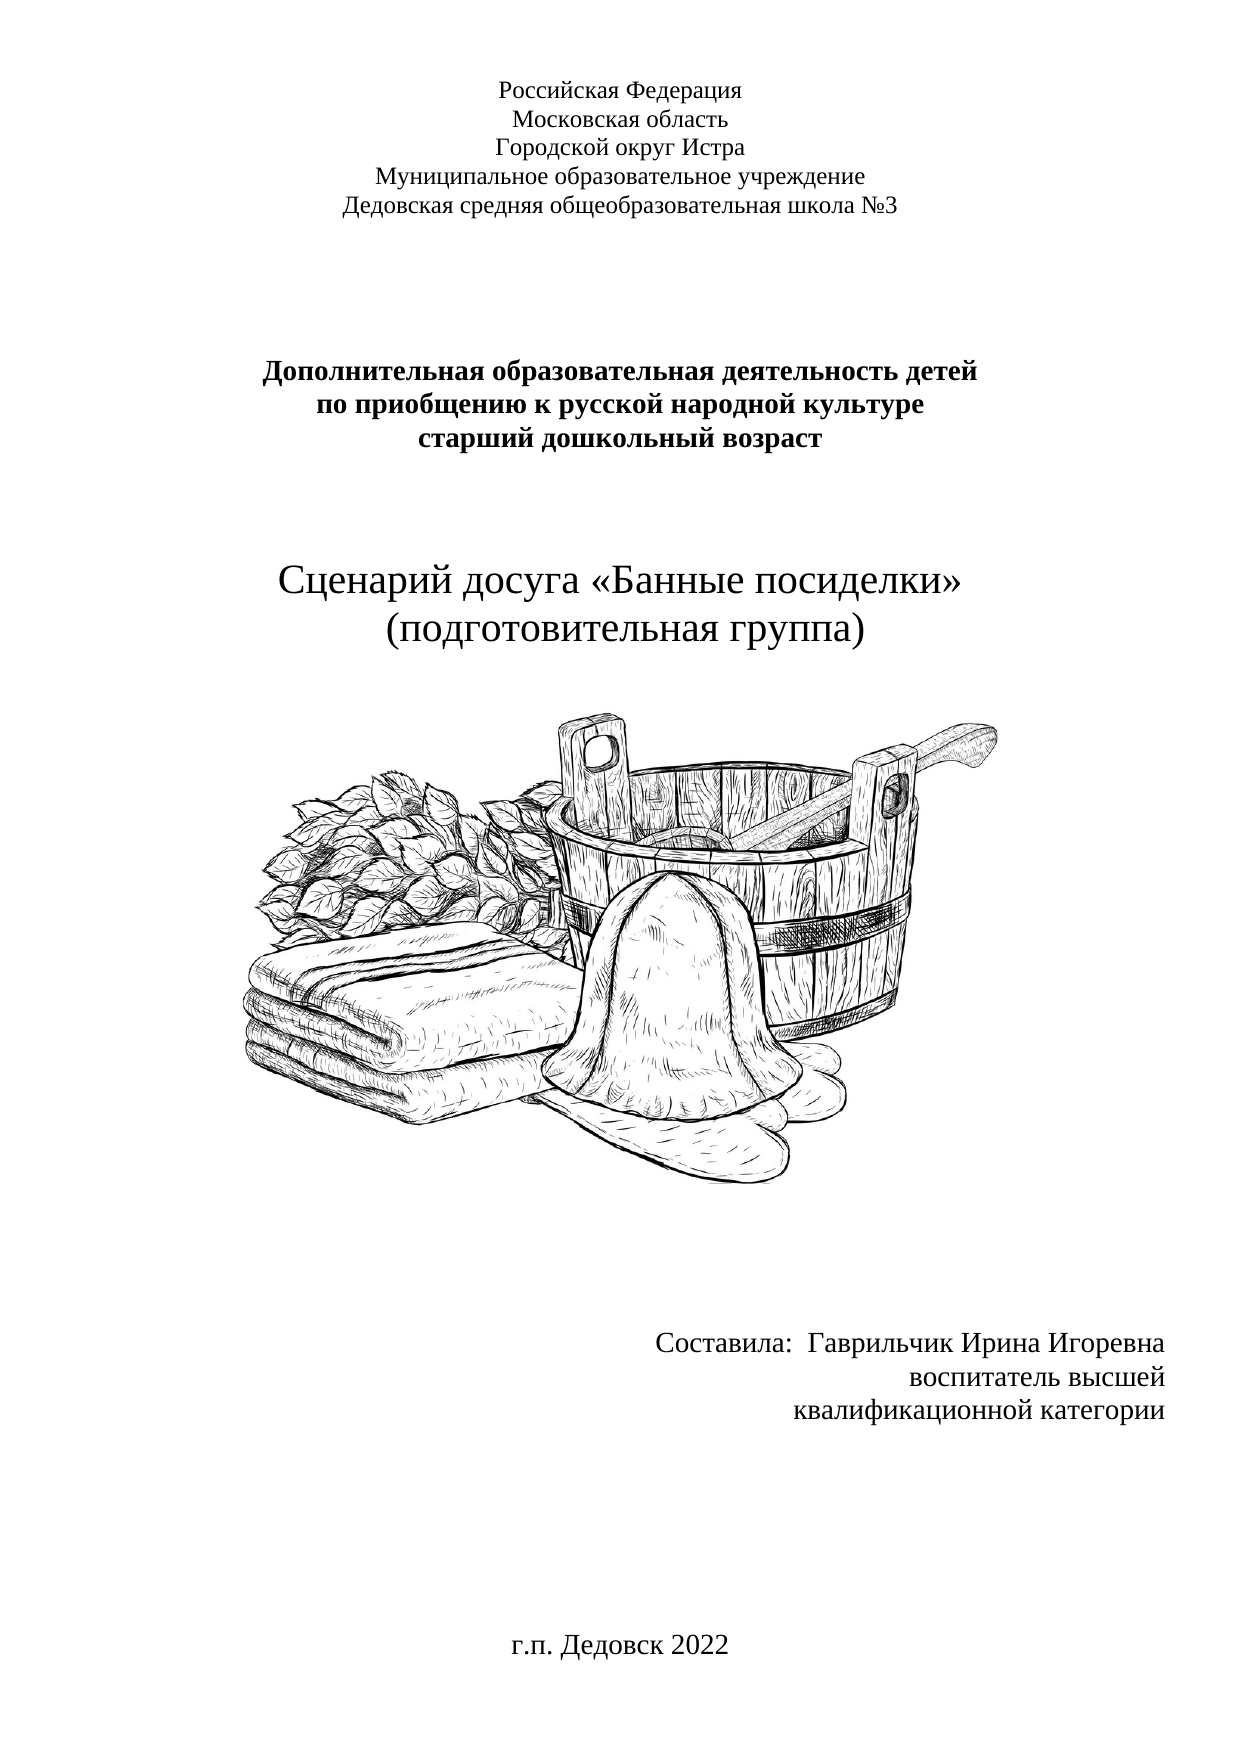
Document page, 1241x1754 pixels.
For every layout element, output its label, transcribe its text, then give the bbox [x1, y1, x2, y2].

text Сценарий досуга «Банные посиделки» [75, 554, 1165, 602]
text Муниципальное образовательное учреждение [75, 161, 1165, 190]
text Дополнительная образовательная деятельность детей [75, 353, 1165, 386]
text г.п. Дедовск 2022 [75, 1627, 1165, 1661]
text Дедовская средняя общеобразовательная школа №3 [75, 190, 1165, 219]
text воспитатель высшей [75, 1359, 1165, 1392]
text Городской округ Истра [75, 132, 1165, 161]
text Российская Федерация [75, 75, 1165, 104]
text (подготовительная группа) [75, 602, 1165, 650]
text Московская область [75, 104, 1165, 132]
picture [242, 683, 998, 1192]
text старший дошкольный возраст [75, 420, 1165, 453]
text Составила: Гаврильчик Ирина Игоревна [75, 1325, 1165, 1359]
text квалификационной категории [75, 1392, 1165, 1426]
text по приобщению к русской народной культуре [75, 386, 1165, 420]
